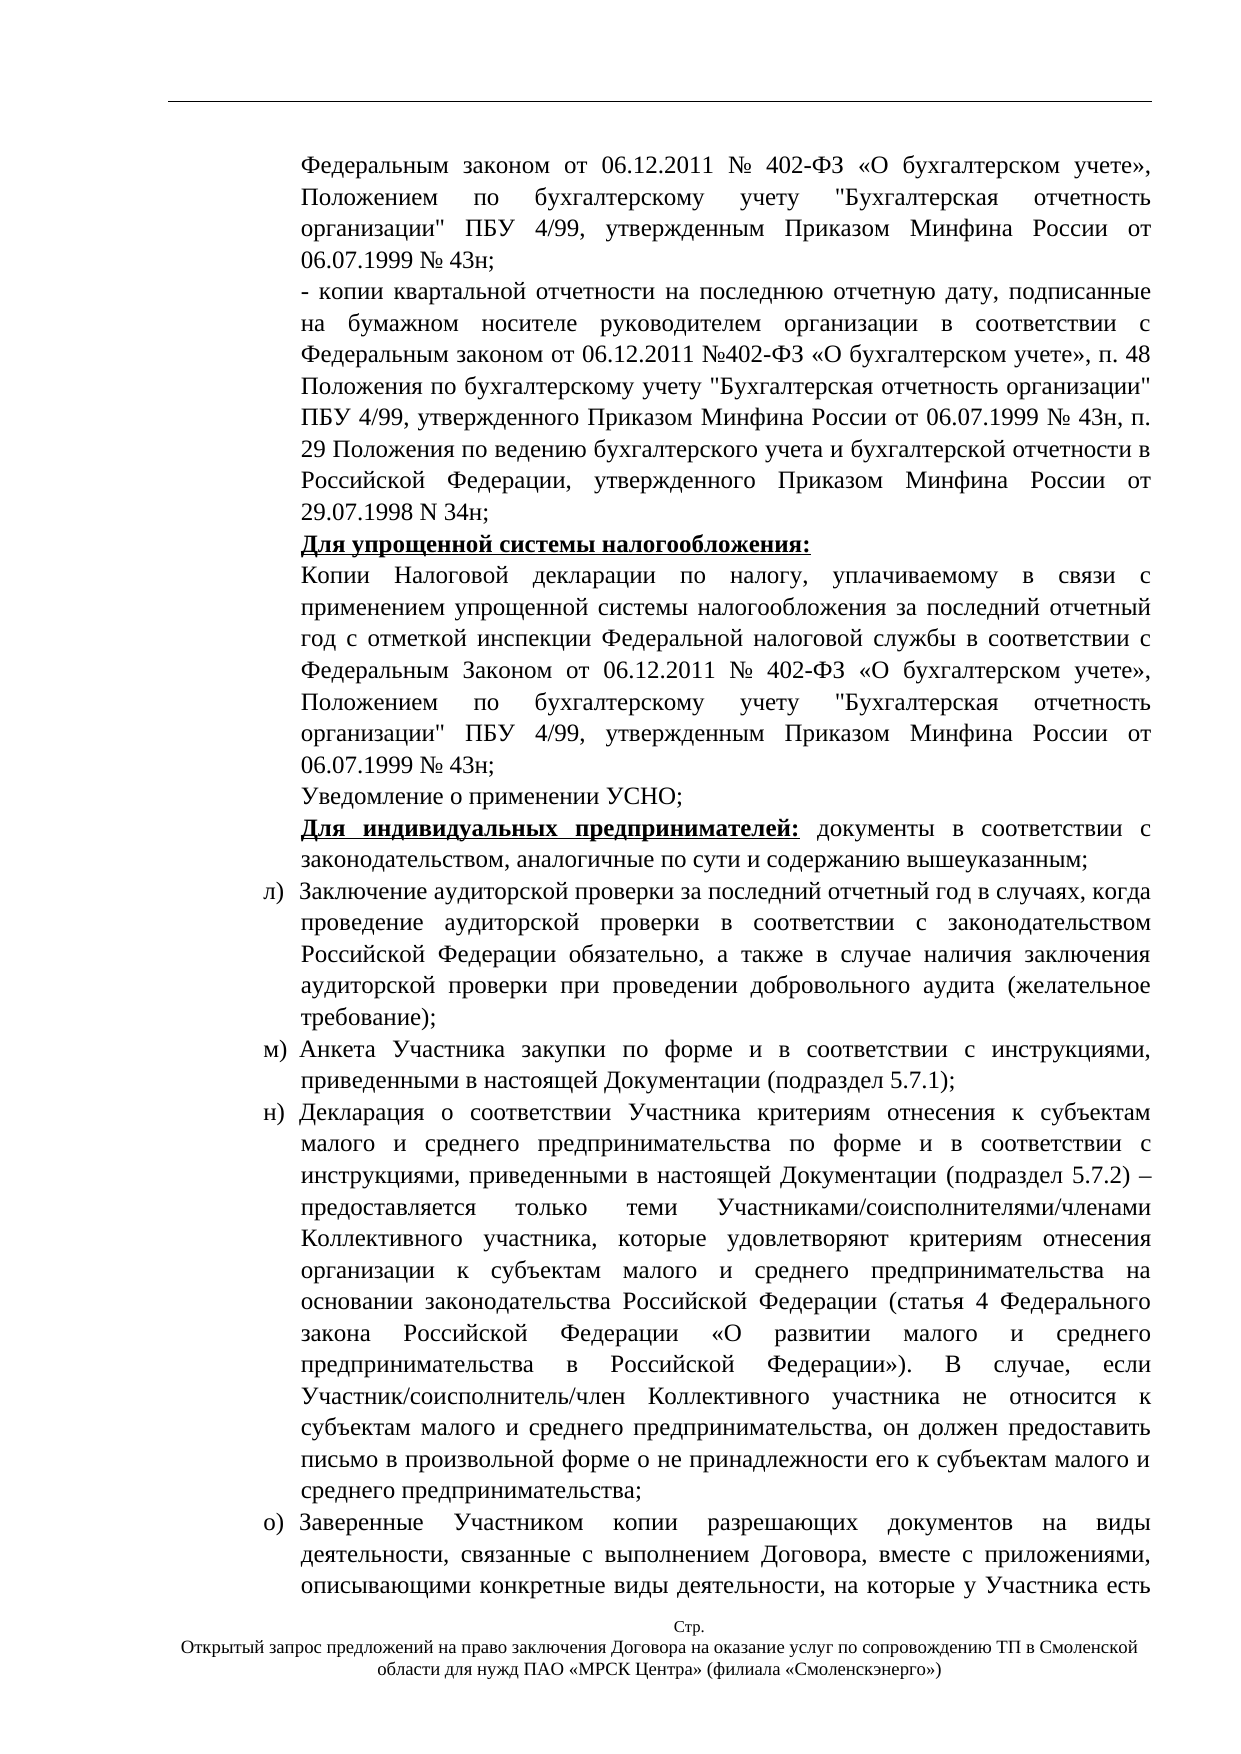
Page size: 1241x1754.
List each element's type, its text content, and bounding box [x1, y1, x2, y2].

text - копии квартальной отчетности на последнюю отчетную дату, подписанные на бумажном носителе руководителем организации в соответствии с Федеральным законом от 06.12.2011 №402-ФЗ «О бухгалтерском учете», п. 48 Положения по бухгалтерскому учету "Бухгалтерская отчетность организации" ПБУ 4/99, утвержденного Приказом Минфина России от 06.07.1999 № 43н, п. 29 Положения по ведению бухгалтерского учета и бухгалтерской отчетности в Российской Федерации, утвержденного Приказом Минфина России от 29.07.1998 N 34н; [301, 276, 1152, 526]
text Для упрощенной системы налогообложения: [301, 529, 1152, 557]
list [263, 1507, 1152, 1599]
text Уведомление о применении УСНО; [301, 781, 1152, 810]
list Декларация о соответствии Участника критериям отнесения к субъектам малого и среднего предпринимательства по форме и в соответствии с инструкциями, приведенными в настоящей Документации (подраздел 5.7.2) – предоставляется только теми Участниками/соисполнителями/членами Коллективного участника, которые удовлетворяют критериям отнесения организации к субъектам малого и среднего предпринимательства на основании законодательства Российской Федерации (статья 4 Федерального закона Российской Федерации «О развитии малого и среднего предпринимательства в Российской Федерации»). В случае, если Участник/соисполнитель/член Коллективного участника не относится к субъектам малого и среднего предпринимательства, он должен предоставить письмо в произвольной форме о не принадлежности его к субъектам малого и среднего предпринимательства; [263, 1097, 1152, 1504]
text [301, 150, 1152, 273]
text Для индивидуальных предпринимателей: документы в соответствии с законодательством, аналогичные по сути и содержанию вышеуказанным; [301, 813, 1152, 873]
list Заключение аудиторской проверки за последний отчетный год в случаях, когда проведение аудиторской проверки в соответствии с законодательством Российской Федерации обязательно, а также в случае наличия заключения аудиторской проверки при проведении добровольного аудита (желательное требование); [263, 876, 1152, 1031]
text Копии Налоговой декларации по налогу, уплачиваемому в связи с применением упрощенной системы налогообложения за последний отчетный год с отметкой инспекции Федеральной налоговой службы в соответствии с Федеральным Законом от 06.12.2011 № 402-ФЗ «О бухгалтерском учете», Положением по бухгалтерскому учету "Бухгалтерская отчетность организации" ПБУ 4/99, утвержденным Приказом Минфина России от 06.07.1999 № 43н; [301, 560, 1152, 778]
list Анкета Участника закупки по форме и в соответствии с инструкциями, приведенными в настоящей Документации (подраздел 5.7.1); [263, 1034, 1152, 1094]
